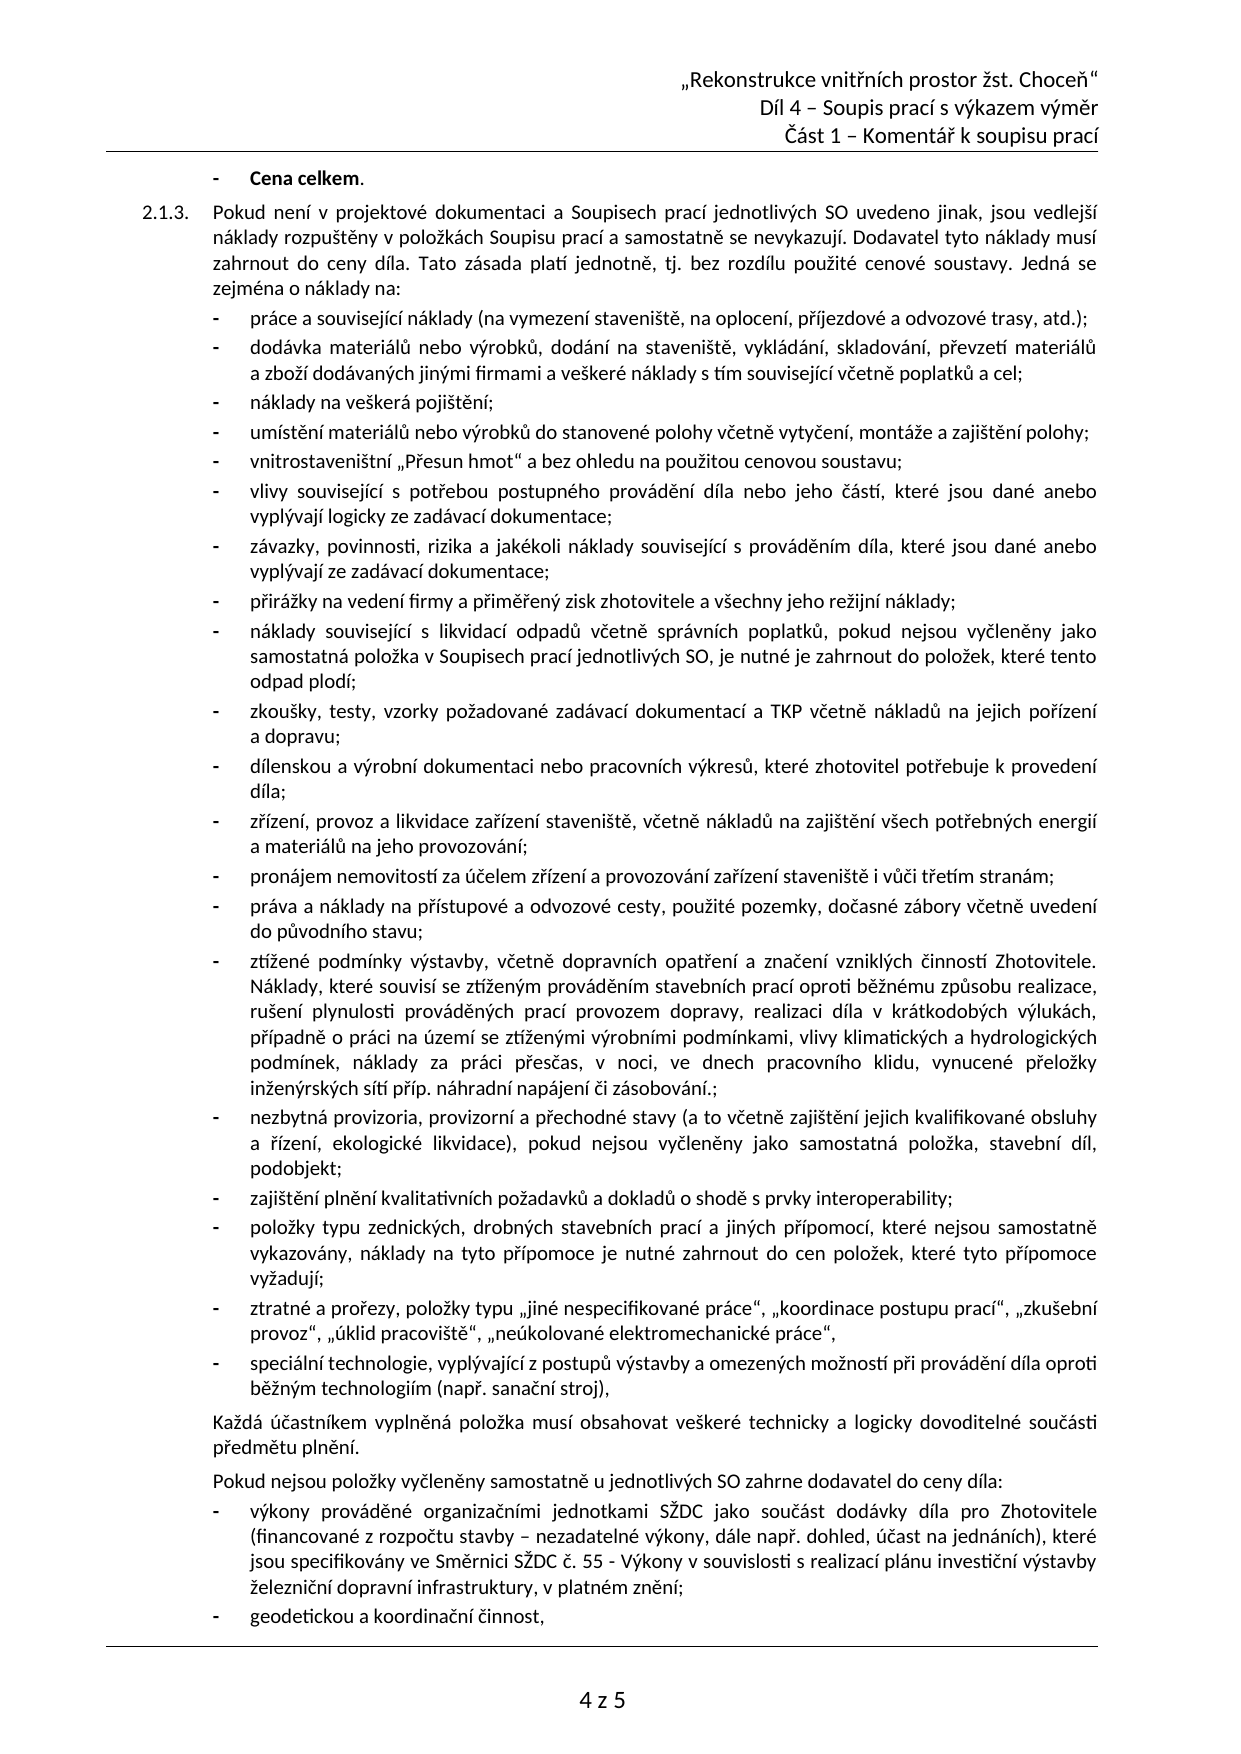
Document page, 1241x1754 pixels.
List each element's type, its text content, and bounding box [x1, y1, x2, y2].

text umístění materiálů nebo výrobků do stanovené polohy včetně vytyčení, montáže a zajištění polohy; [213, 419, 1098, 444]
text nezbytná provizoria, provizorní a přechodné stavy (a to včetně zajištění jejich kvalifikované obsluhy a řízení, ekologické likvidace), pokud nejsou vyčleněny jako samostatná položka, stavební díl, podobjekt; [213, 1104, 1098, 1181]
text dodávka materiálů nebo výrobků, dodání na staveniště, vykládání, skladování, převzetí materiálů a zboží dodávaných jinými firmami a veškeré náklady s tím související včetně poplatků a cel; [213, 334, 1098, 385]
text ztížené podmínky výstavby, včetně dopravních opatření a značení vzniklých činností Zhotovitele. Náklady, které souvisí se ztíženým prováděním stavebních prací oproti běžnému způsobu realizace, rušení plynulosti prováděných prací provozem dopravy, realizaci díla v krátkodobých výlukách, případně o práci na území se ztíženými výrobními podmínkami, vlivy klimatických a hydrologických podmínek, náklady za práci přesčas, v noci, ve dnech pracovního klidu, vynucené přeložky inženýrských sítí příp. náhradní napájení či zásobování.; [213, 948, 1098, 1100]
text Pokud nejsou položky vyčleněny samostatně u jednotlivých SO zahrne dodavatel do ceny díla: [213, 1468, 1098, 1494]
text náklady související s likvidací odpadů včetně správních poplatků, pokud nejsou vyčleněny jako samostatná položka v Soupisech prací jednotlivých SO, je nutné je zahrnout do položek, které tento odpad plodí; [213, 618, 1098, 694]
text práce a související náklady (na vymezení staveniště, na oplocení, příjezdové a odvozové trasy, atd.); [213, 305, 1098, 330]
text Pokud není v projektové dokumentaci a Soupisech prací jednotlivých SO uvedeno jinak, jsou vedlejší náklady rozpuštěny v položkách Soupisu prací a samostatně se nevykazují. Dodavatel tyto náklady musí zahrnout do ceny díla. Tato zásada platí jednotně, tj. bez rozdílu použité cenové soustavy. Jedná se zejména o náklady na: [142, 199, 1098, 301]
text Každá účastníkem vyplněná položka musí obsahovat veškeré technicky a logicky dovoditelné součásti předmětu plnění. [213, 1409, 1098, 1460]
text závazky, povinnosti, rizika a jakékoli náklady související s prováděním díla, které jsou dané anebo vyplývají ze zadávací dokumentace; [213, 533, 1098, 584]
text Cena celkem. [213, 165, 1098, 191]
text speciální technologie, vyplývající z postupů výstavby a omezených možností při provádění díla oproti běžným technologiím (např. sanační stroj), [213, 1350, 1098, 1401]
text výkony prováděné organizačními jednotkami SŽDC jako součást dodávky díla pro Zhotovitele (financované z rozpočtu stavby – nezadatelné výkony, dále např. dohled, účast na jednáních), které jsou specifikovány ve Směrnici SŽDC č. 55 - Výkony v souvislosti s realizací plánu investiční výstavby železniční dopravní infrastruktury, v platném znění; [213, 1498, 1098, 1599]
text geodetickou a koordinační činnost, [213, 1604, 1098, 1629]
text přirážky na vedení firmy a přiměřený zisk zhotovitele a všechny jeho režijní náklady; [213, 588, 1098, 614]
text vlivy související s potřebou postupného provádění díla nebo jeho částí, které jsou dané anebo vyplývají logicky ze zadávací dokumentace; [213, 478, 1098, 529]
text zkoušky, testy, vzorky požadované zadávací dokumentací a TKP včetně nákladů na jejich pořízení a dopravu; [213, 698, 1098, 749]
text zřízení, provoz a likvidace zařízení staveniště, včetně nákladů na zajištění všech potřebných energií a materiálů na jeho provozování; [213, 808, 1098, 859]
text položky typu zednických, drobných stavebních prací a jiných přípomocí, které nejsou samostatně vykazovány, náklady na tyto přípomoce je nutné zahrnout do cen položek, které tyto přípomoce vyžadují; [213, 1214, 1098, 1291]
text zajištění plnění kvalitativních požadavků a dokladů o shodě s prvky interoperability; [213, 1185, 1098, 1210]
text práva a náklady na přístupové a odvozové cesty, použité pozemky, dočasné zábory včetně uvedení do původního stavu; [213, 893, 1098, 944]
text ztratné a prořezy, položky typu „jiné nespecifikované práce“, „koordinace postupu prací“, „zkušební provoz“, „úklid pracoviště“, „neúkolované elektromechanické práce“, [213, 1295, 1098, 1346]
text vnitrostaveništní „Přesun hmot“ a bez ohledu na použitou cenovou soustavu; [213, 449, 1098, 474]
text náklady na veškerá pojištění; [213, 389, 1098, 415]
text pronájem nemovitostí za účelem zřízení a provozování zařízení staveniště i vůči třetím stranám; [213, 863, 1098, 889]
text dílenskou a výrobní dokumentaci nebo pracovních výkresů, které zhotovitel potřebuje k provedení díla; [213, 753, 1098, 804]
